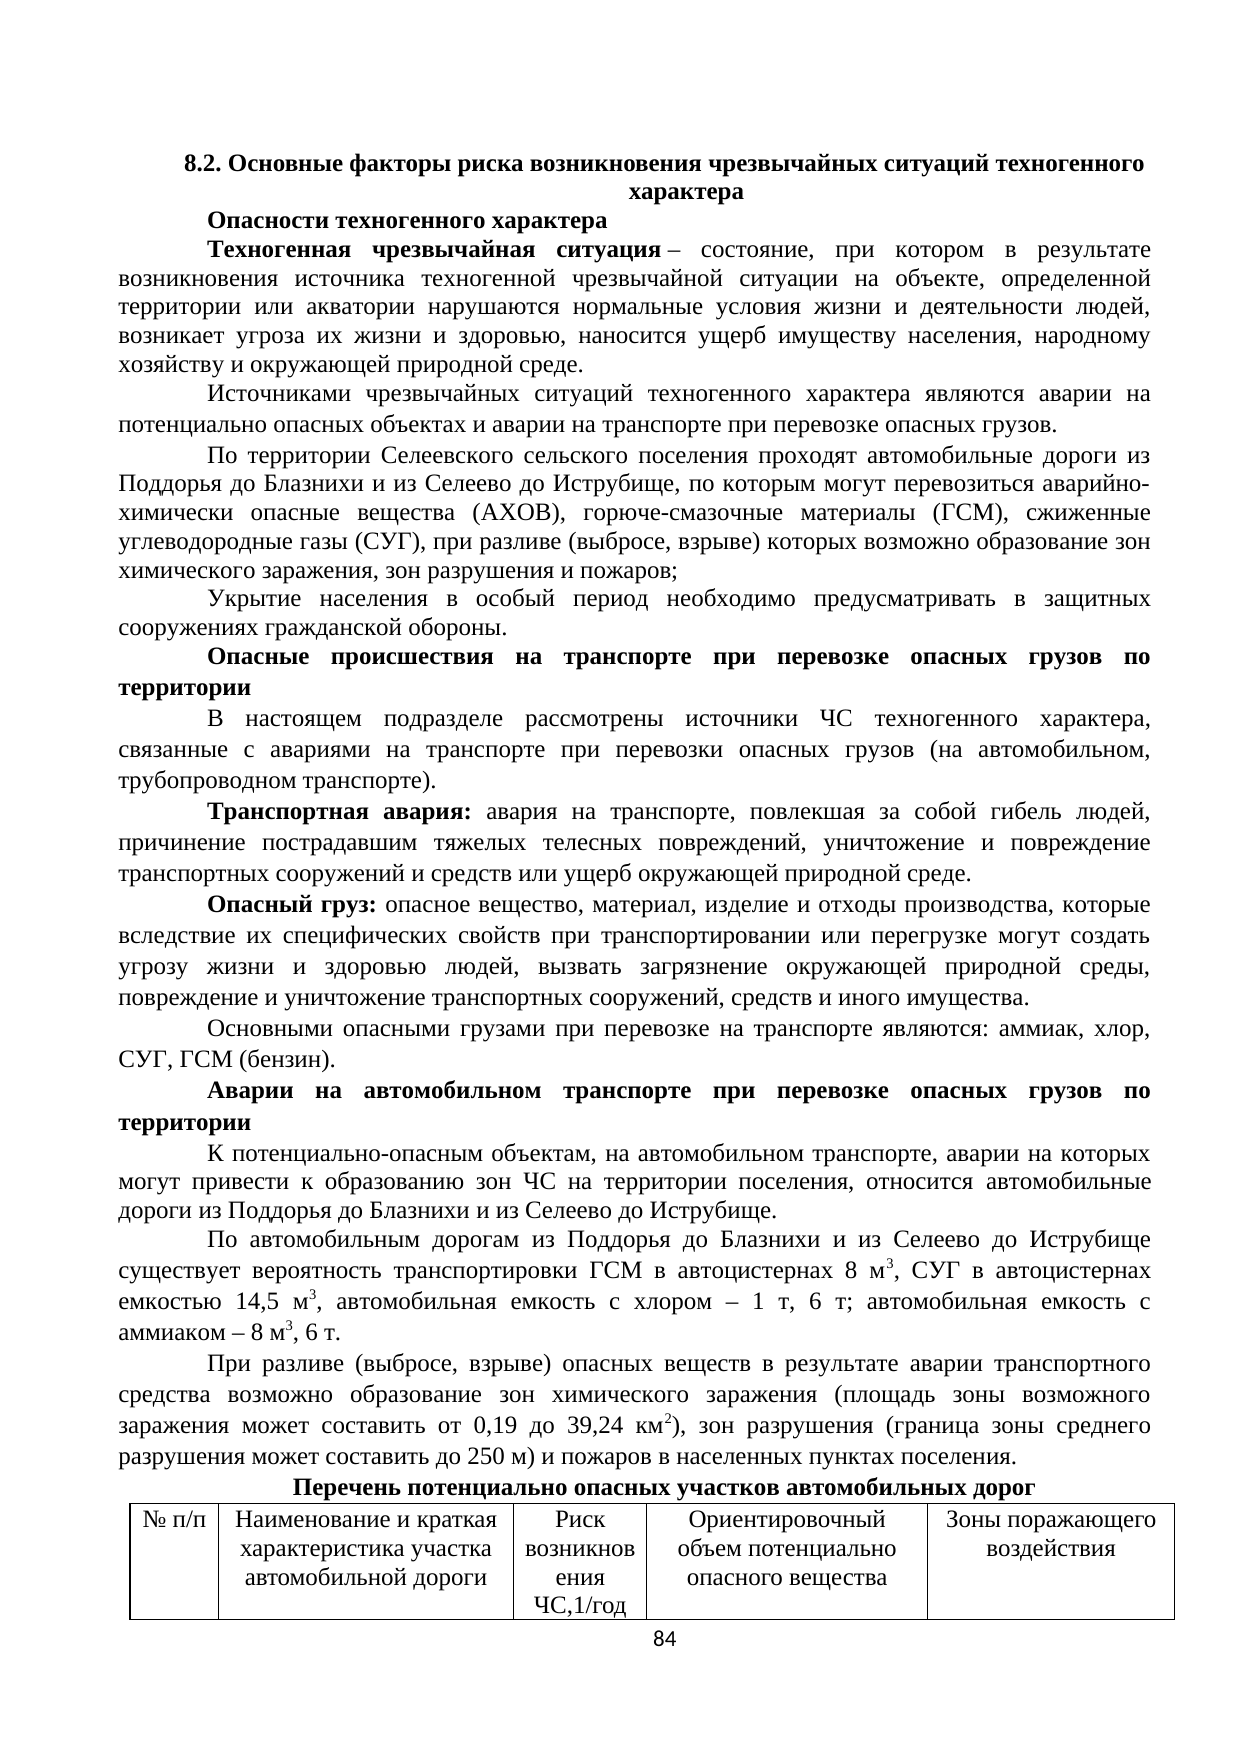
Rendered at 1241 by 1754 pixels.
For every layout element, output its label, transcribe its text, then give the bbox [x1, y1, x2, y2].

list Источниками чрезвычайных ситуаций техногенного характера являются аварии на потенциально опасных объектах и аварии на транспорте при перевозке опасных грузов. [118, 378, 1152, 437]
list Аварии на автомобильном транспорте при перевозке опасных грузов по территории [118, 1076, 1152, 1135]
text При разливе (выбросе, взрыве) опасных веществ в результате аварии транспортного средства возможно образование зон химического заражения (площадь зоны возможного заражения может составить от 0,19 до 39,24 км2), зон разрушения (граница зоны среднего разрушения может составить до 250 м) и пожаров в населенных пунктах поселения. [118, 1348, 1152, 1470]
list Опасный груз: опасное вещество, материал, изделие и отходы производства, которые вследствие их специфических свойств при транспортировании или перегрузке могут создать угрозу жизни и здоровью людей, вызвать загрязнение окружающей природной среды, повреждение и уничтожение транспортных сооружений, средств и иного имущества. [118, 889, 1152, 1011]
text По территории Селеевского сельского поселения проходят автомобильные дороги из Поддорья до Блазнихи и из Селеево до Иструбище, по которым могут перевозиться аварийно- химически опасные вещества (АХОВ), горюче-смазочные материалы (ГСМ), сжиженные углеводородные газы (СУГ), при разливе (выбросе, взрыве) которых возможно образование зон химического заражения, зон разрушения и пожаров; [118, 440, 1152, 583]
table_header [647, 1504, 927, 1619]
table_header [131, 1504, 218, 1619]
text К потенциально-опасным объектам, на автомобильном транспорте, аварии на которых могут привести к образованию зон ЧС на территории поселения, относится автомобильные дороги из Поддорья до Блазнихи и из Селеево до Иструбище. [118, 1138, 1152, 1224]
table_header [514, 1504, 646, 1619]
list Техногенная чрезвычайная ситуация – состояние, при котором в результате возникновения источника техногенной чрезвычайной ситуации на объекте, определенной территории или акватории нарушаются нормальные условия жизни и деятельности людей, возникает угроза их жизни и здоровью, наносится ущерб имуществу населения, народному хозяйству и окружающей природной среде. [118, 234, 1152, 378]
list Опасные происшествия на транспорте при перевозке опасных грузов по территории [118, 641, 1152, 701]
list В настоящем подразделе рассмотрены источники ЧС техногенного характера, связанные с авариями на транспорте при перевозки опасных грузов (на автомобильном, трубопроводном транспорте). [118, 703, 1152, 794]
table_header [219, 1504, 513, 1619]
list Опасности техногенного характера [118, 205, 1152, 234]
list Основными опасными грузами при перевозке на транспорте являются: аммиак, хлор, СУГ, ГСМ (бензин). [118, 1013, 1152, 1073]
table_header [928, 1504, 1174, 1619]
list Транспортная авария: авария на транспорте, повлекшая за собой гибель людей, причинение пострадавшим тяжелых телесных повреждений, уничтожение и повреждение транспортных сооружений и средств или ущерб окружающей природной среде. [118, 796, 1152, 887]
text Укрытие населения в особый период необходимо предусматривать в защитных сооружениях гражданской обороны. [118, 583, 1152, 641]
text По автомобильным дорогам из Поддорья до Блазнихи и из Селеево до Иструбище существует вероятность транспортировки ГСМ в автоцистернах 8 м3, СУГ в автоцистернах емкостью 14,5 м3, автомобильная емкость с хлором – 1 т, 6 т; автомобильная емкость с аммиаком – 8 м3, 6 т. [118, 1224, 1152, 1346]
text Перечень потенциально опасных участков автомобильных дорог [177, 1472, 1152, 1501]
subtitle Основные факторы риска возникновения чрезвычайных ситуаций техногенного характера [177, 148, 1152, 205]
